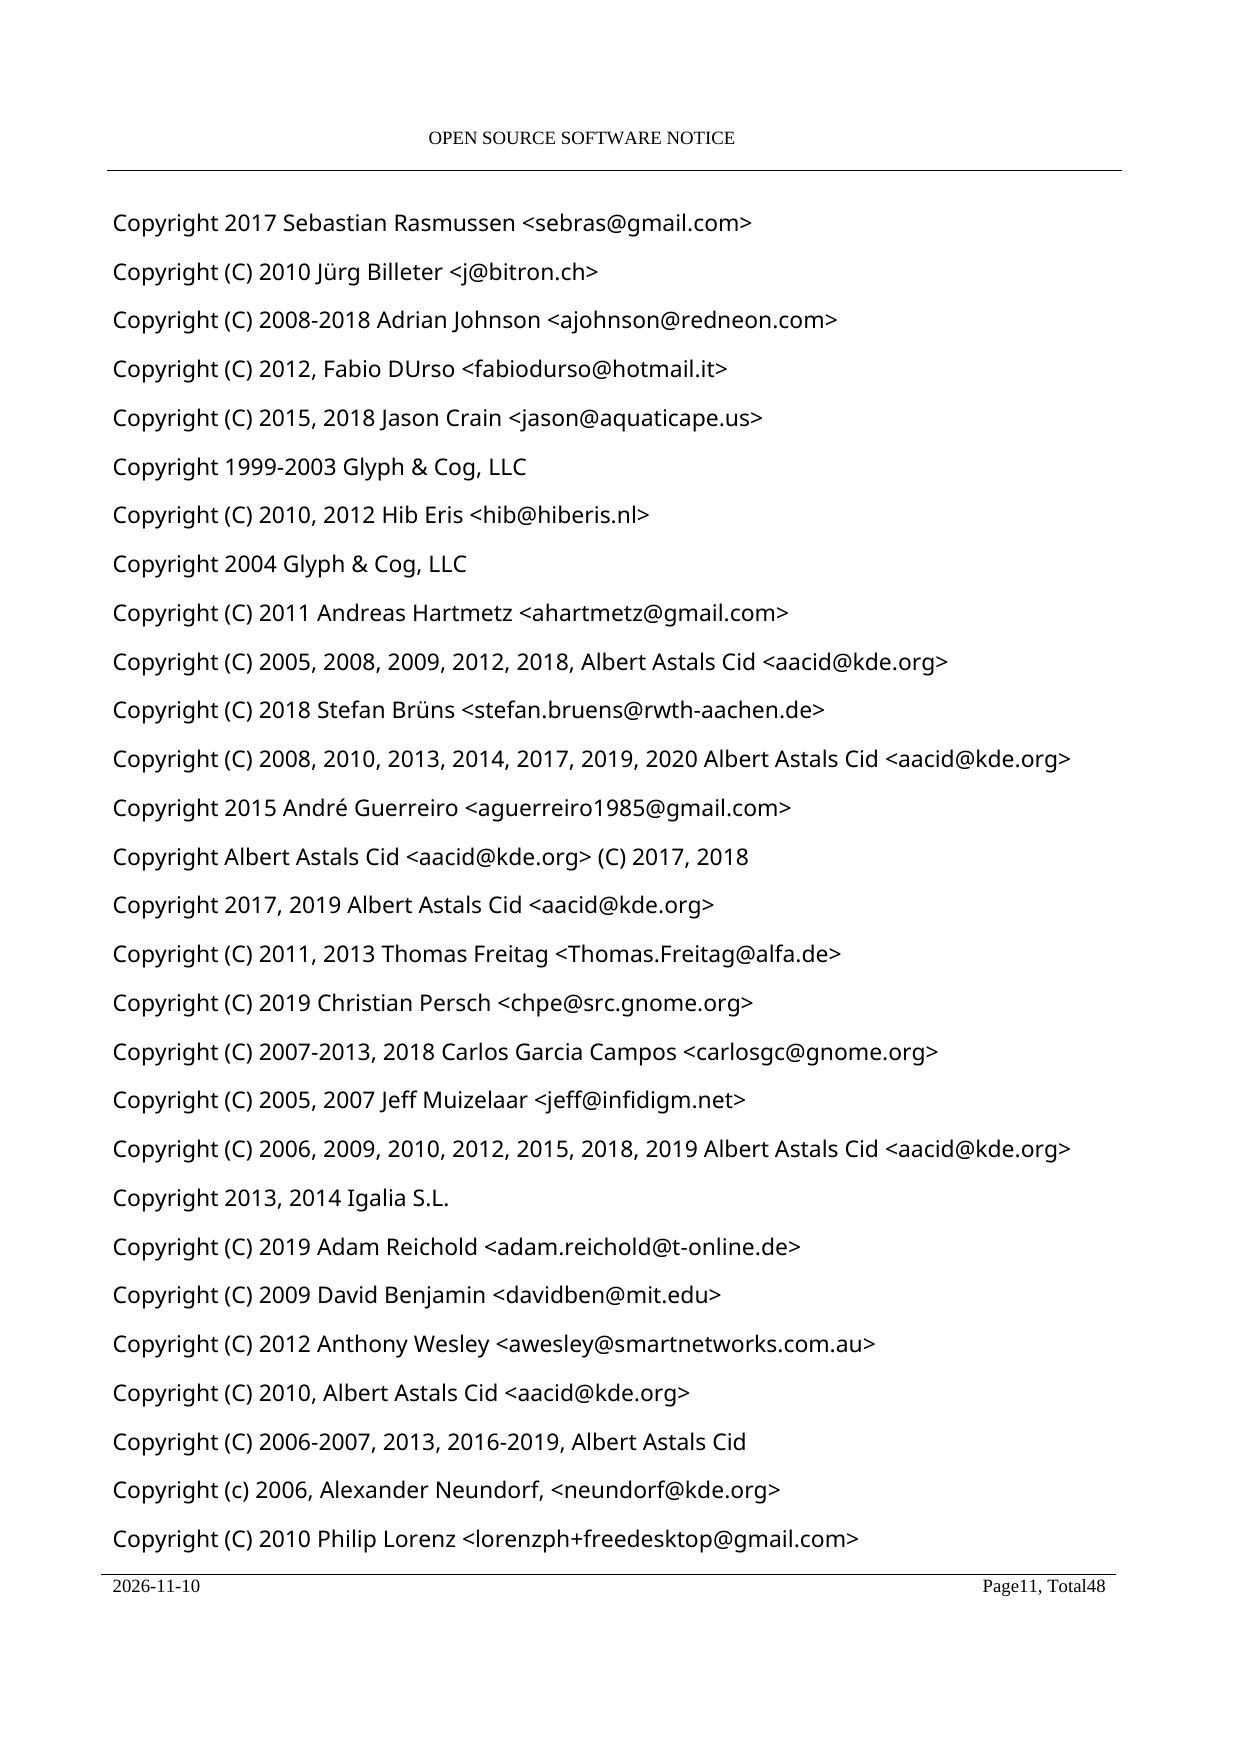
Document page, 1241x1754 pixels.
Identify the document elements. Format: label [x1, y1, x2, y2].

text [112, 206, 1128, 1555]
